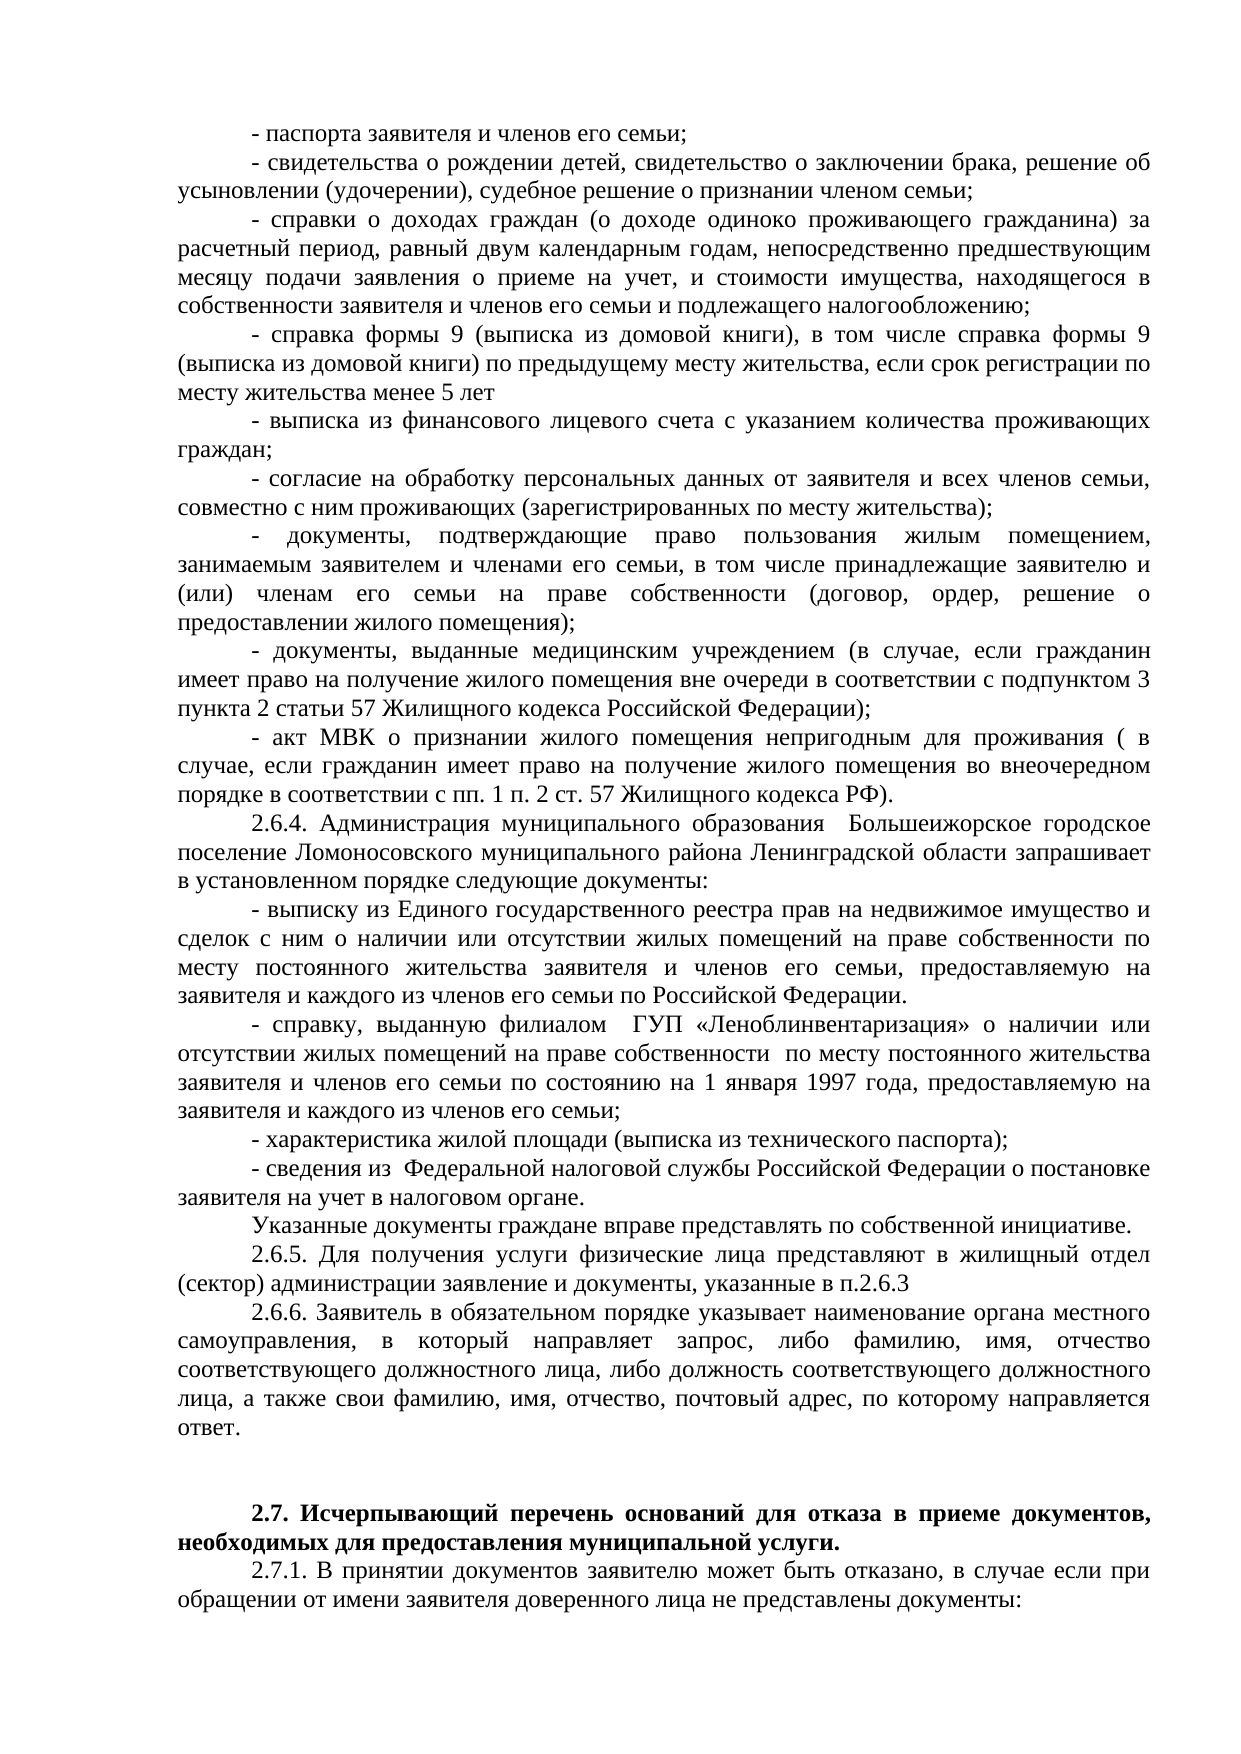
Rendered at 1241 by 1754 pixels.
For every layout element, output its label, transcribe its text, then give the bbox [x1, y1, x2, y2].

text - справка формы 9 (выписка из домовой книги), в том числе справка формы 9 (выписка из домовой книги) по предыдущему месту жительства, если срок регистрации по месту жительства менее 5 лет [177, 319, 1152, 406]
text Указанные документы граждане вправе представлять по собственной инициативе. [177, 1211, 1152, 1239]
text - документы, выданные медицинским учреждением (в случае, если гражданин имеет право на получение жилого помещения вне очереди в соответствии с подпунктом 3 пункта 2 статьи 57 Жилищного кодекса Российской Федерации); [177, 636, 1152, 722]
text - свидетельства о рождении детей, свидетельство о заключении брака, решение об усыновлении (удочерении), судебное решение о признании членом семьи; [177, 147, 1152, 204]
text - паспорта заявителя и членов его семьи; [177, 118, 1152, 147]
text 2.6.6. Заявитель в обязательном порядке указывает наименование органа местного самоуправления, в который направляет запрос, либо фамилию, имя, отчество соответствующего должностного лица, либо должность соответствующего должностного лица, а также свои фамилию, имя, отчество, почтовый адрес, по которому направляется ответ. [177, 1297, 1152, 1441]
text - выписка из финансового лицевого счета с указанием количества проживающих граждан; [177, 406, 1152, 463]
text 2.6.4. Администрация муниципального образования Большеижорское городское поселение Ломоносовского муниципального района Ленинградской области запрашивает в установленном порядке следующие документы: [177, 808, 1152, 894]
text - документы, подтверждающие право пользования жилым помещением, занимаемым заявителем и членами его семьи, в том числе принадлежащие заявителю и (или) членам его семьи на праве собственности (договор, ордер, решение о предоставлении жилого помещения); [177, 521, 1152, 636]
text 2.6.5. Для получения услуги физические лица представляют в жилищный отдел (сектор) администрации заявление и документы, указанные в п.2.6.3 [177, 1239, 1152, 1297]
text - характеристика жилой площади (выписка из технического паспорта); [177, 1124, 1152, 1153]
text - выписку из Единого государственного реестра прав на недвижимое имущество и сделок с ним о наличии или отсутствии жилых помещений на праве собственности по месту постоянного жительства заявителя и членов его семьи, предоставляемую на заявителя и каждого из членов его семьи по Российской Федерации. [177, 894, 1152, 1009]
text 2.7.1. В принятии документов заявителю может быть отказано, в случае если при обращении от имени заявителя доверенного лица не представлены документы: [177, 1556, 1152, 1613]
text - акт МВК о признании жилого помещения непригодным для проживания ( в случае, если гражданин имеет право на получение жилого помещения во внеочередном порядке в соответствии с пп. 1 п. 2 ст. 57 Жилищного кодекса РФ). [177, 722, 1152, 808]
text - согласие на обработку персональных данных от заявителя и всех членов семьи, совместно с ним проживающих (зарегистрированных по месту жительства); [177, 463, 1152, 521]
text - справку, выданную филиалом ГУП «Леноблинвентаризация» о наличии или отсутствии жилых помещений на праве собственности по месту постоянного жительства заявителя и членов его семьи по состоянию на 1 января 1997 года, предоставляемую на заявителя и каждого из членов его семьи; [177, 1009, 1152, 1124]
text - сведения из Федеральной налоговой службы Российской Федерации о постановке заявителя на учет в налоговом органе. [177, 1153, 1152, 1211]
text - справки о доходах граждан (о доходе одиноко проживающего гражданина) за расчетный период, равный двум календарным годам, непосредственно предшествующим месяцу подачи заявления о приеме на учет, и стоимости имущества, находящегося в собственности заявителя и членов его семьи и подлежащего налогообложению; [177, 204, 1152, 319]
text 2.7. Исчерпывающий перечень оснований для отказа в приеме документов, необходимых для предоставления муниципальной услуги. [177, 1498, 1152, 1556]
